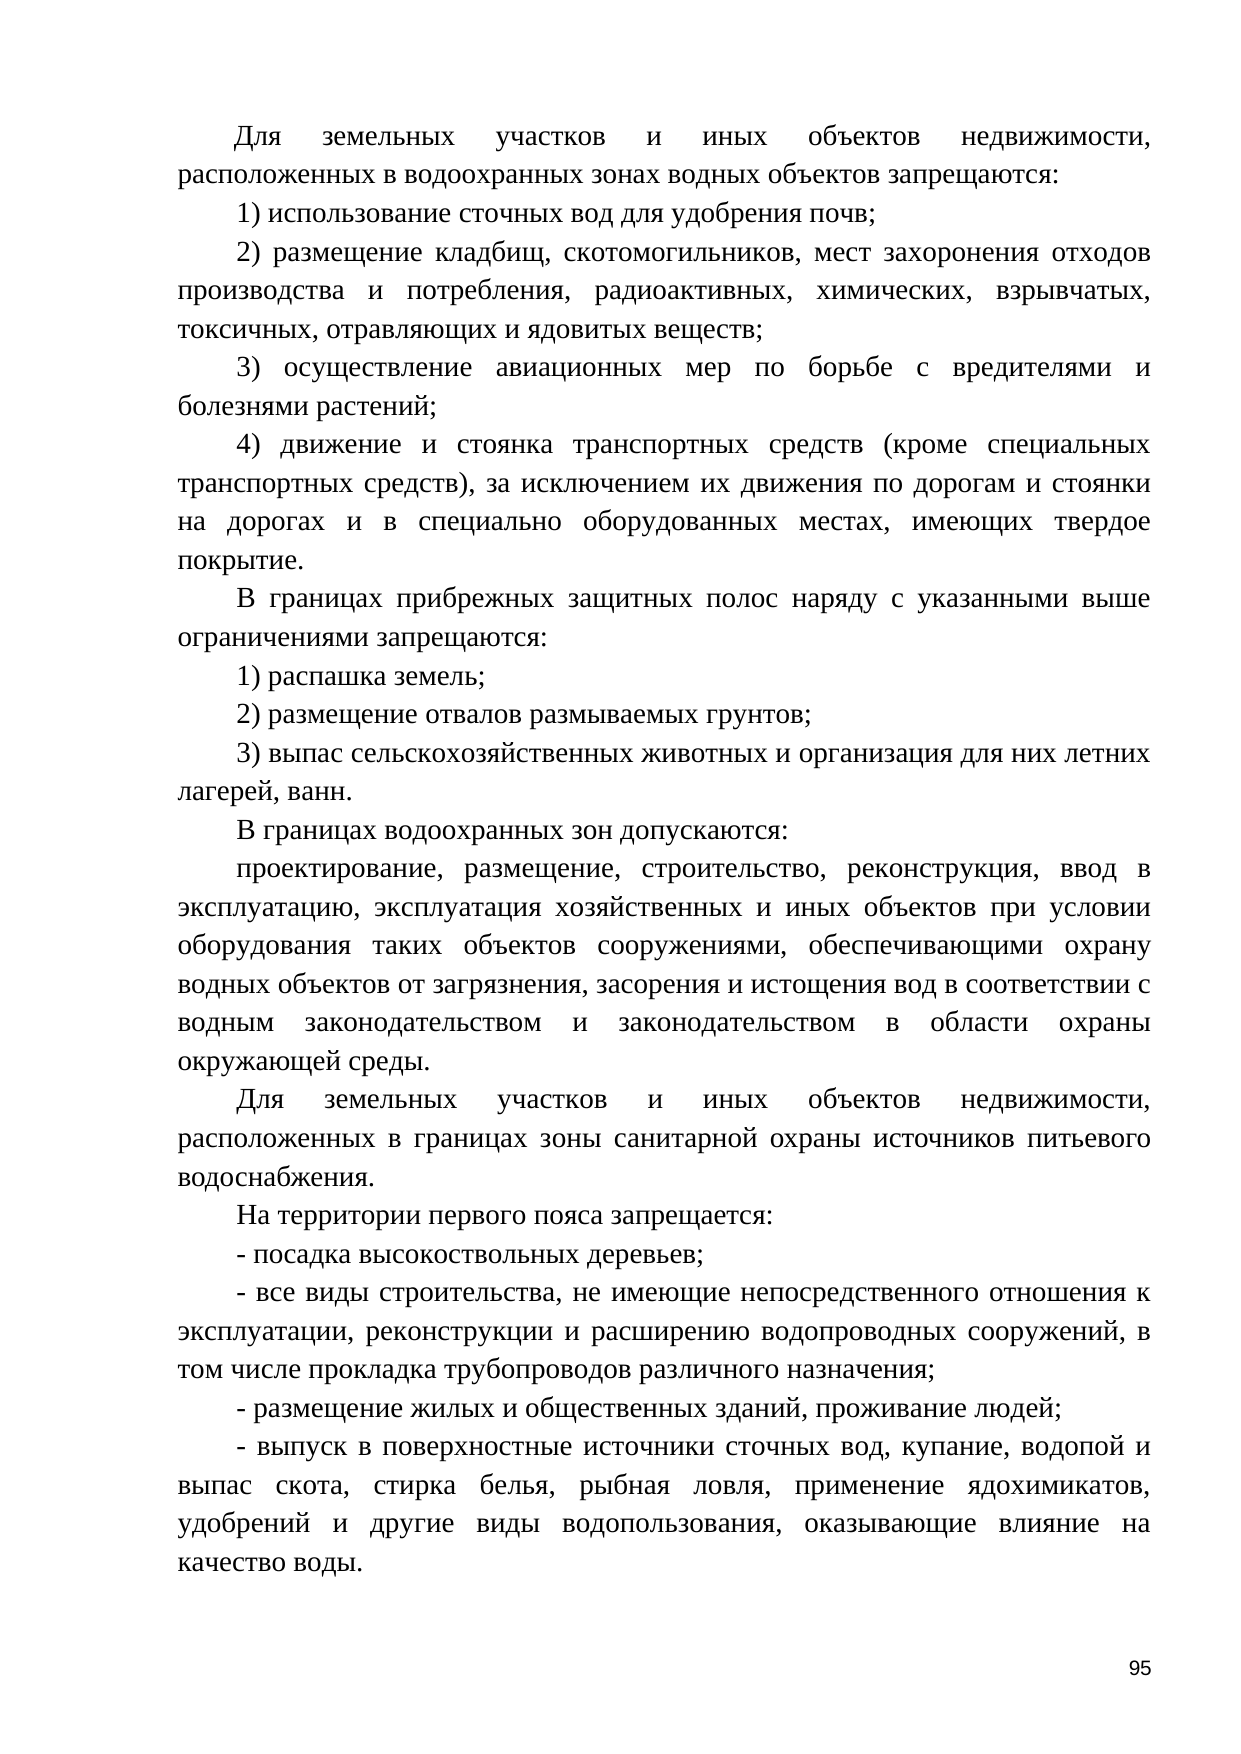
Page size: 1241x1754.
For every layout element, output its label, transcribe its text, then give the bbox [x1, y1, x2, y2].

text - посадка высокоствольных деревьев; [177, 1236, 1152, 1269]
text Для земельных участков и иных объектов недвижимости, расположенных в водоохранных зонах водных объектов запрещаются: [177, 118, 1152, 190]
text На территории первого пояса запрещается: [177, 1197, 1152, 1231]
text 2) размещение отвалов размываемых грунтов; [177, 696, 1152, 730]
text 1) распашка земель; [177, 658, 1152, 691]
text Для земельных участков и иных объектов недвижимости, расположенных в границах зоны санитарной охраны источников питьевого водоснабжения. [177, 1082, 1152, 1192]
text - выпуск в поверхностные источники сточных вод, купание, водопой и выпас скота, стирка белья, рыбная ловля, применение ядохимикатов, удобрений и другие виды водопользования, оказывающие влияние на качество воды. [177, 1428, 1152, 1578]
text 2) размещение кладбищ, скотомогильников, мест захоронения отходов производства и потребления, радиоактивных, химических, взрывчатых, токсичных, отравляющих и ядовитых веществ; [177, 234, 1152, 344]
text 3) осуществление авиационных мер по борьбе с вредителями и болезнями растений; [177, 349, 1152, 421]
text В границах прибрежных защитных полос наряду с указанными выше ограничениями запрещаются: [177, 581, 1152, 653]
text В границах водоохранных зон допускаются: [177, 812, 1152, 845]
text проектирование, размещение, строительство, реконструкция, ввод в эксплуатацию, эксплуатация хозяйственных и иных объектов при условии оборудования таких объектов сооружениями, обеспечивающими охрану водных объектов от загрязнения, засорения и истощения вод в соответствии с водным законодательством и законодательством в области охраны окружающей среды. [177, 850, 1152, 1077]
text 3) выпас сельскохозяйственных животных и организация для них летних лагерей, ванн. [177, 735, 1152, 807]
text - размещение жилых и общественных зданий, проживание людей; [177, 1390, 1152, 1423]
text 4) движение и стоянка транспортных средств (кроме специальных транспортных средств), за исключением их движения по дорогам и стоянки на дорогах и в специально оборудованных местах, имеющих твердое покрытие. [177, 426, 1152, 576]
text - все виды строительства, не имеющие непосредственного отношения к эксплуатации, реконструкции и расширению водопроводных сооружений, в том числе прокладка трубопроводов различного назначения; [177, 1274, 1152, 1385]
text 1) использование сточных вод для удобрения почв; [177, 195, 1152, 229]
